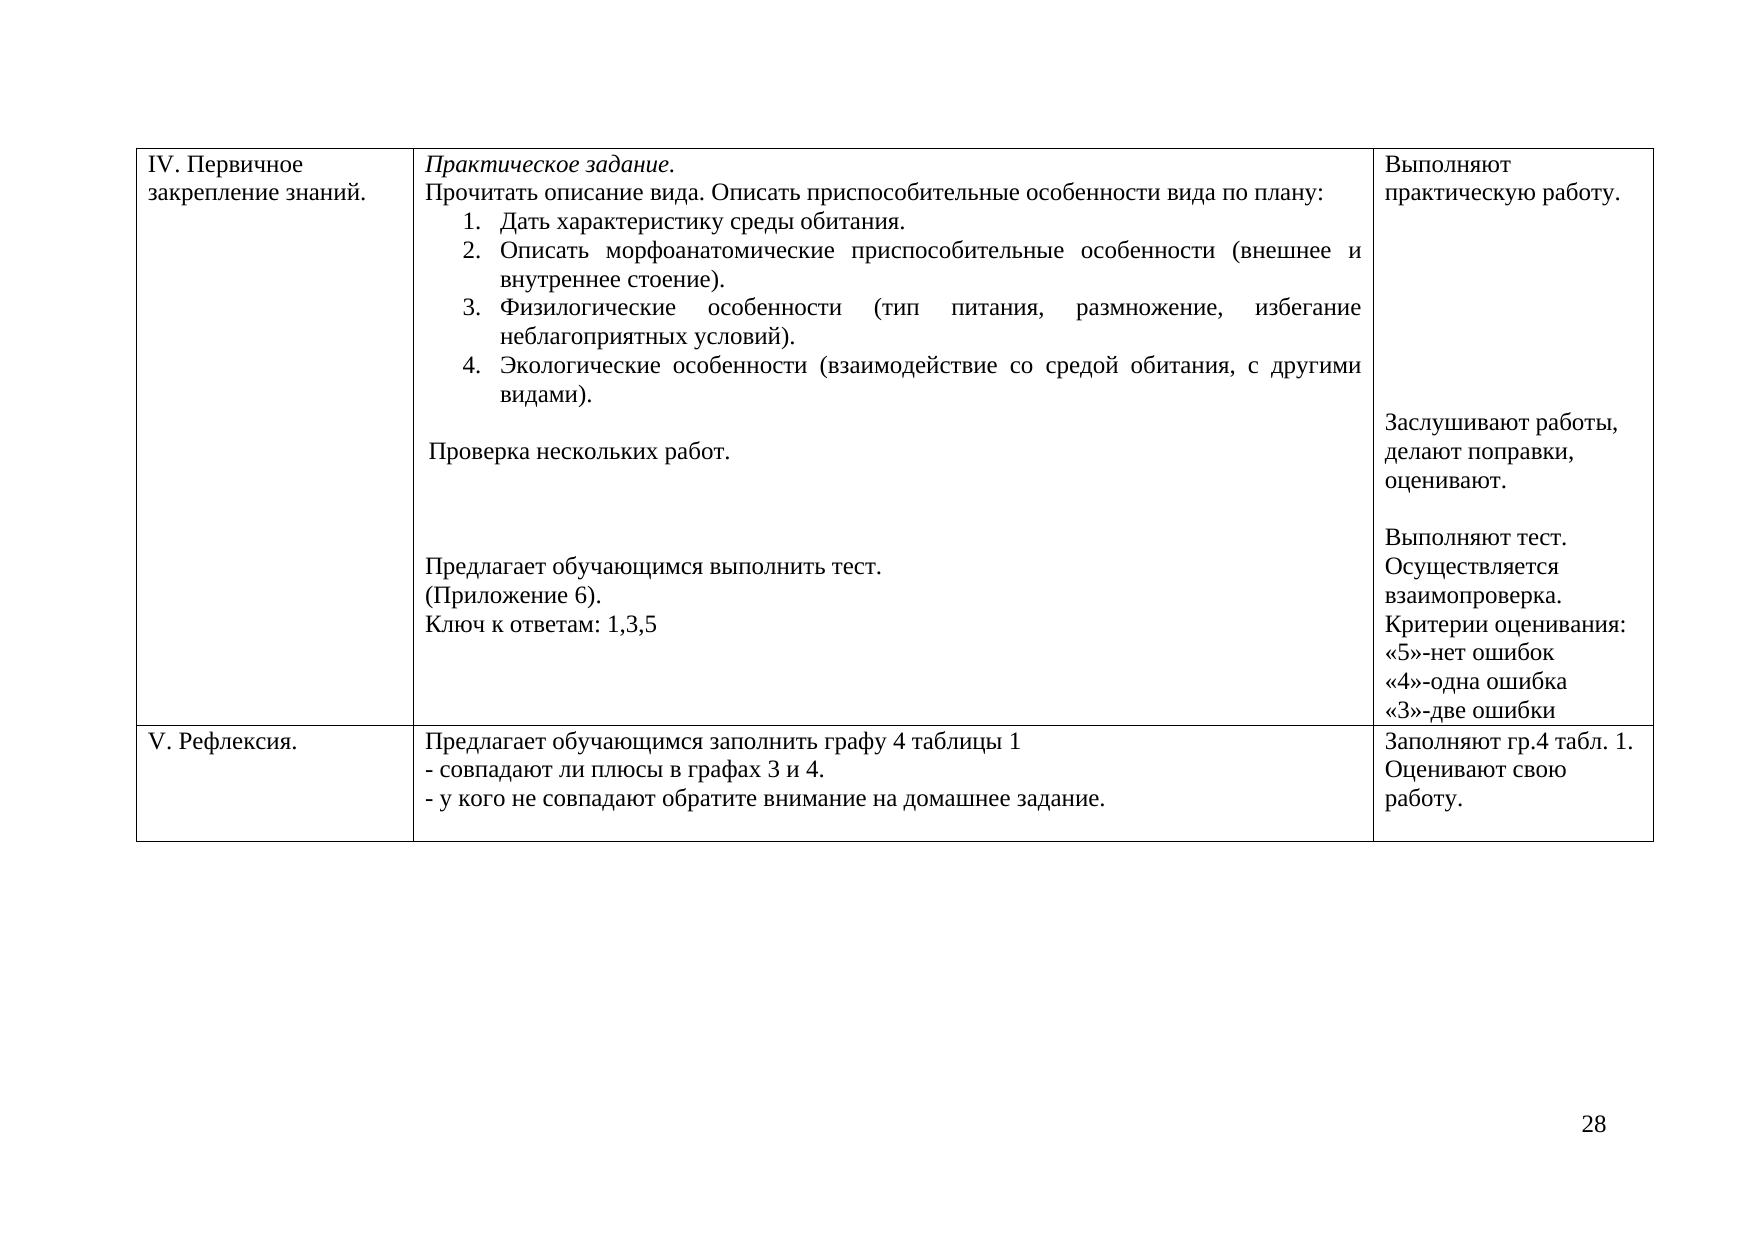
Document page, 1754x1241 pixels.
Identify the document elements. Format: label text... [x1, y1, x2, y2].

table_cell Практическое задание. Прочитать описание вида. Описать приспособительные особенности вида по плану: Дать характеристику среды обитания. Описать морфоанатомические приспособительные особенности (внешнее и внутреннее стоение). Физилогические особенности (тип питания, размножение, избегание неблагоприятных условий). Экологические особенности (взаимодействие со средой обитания, с другими видами). Проверка нескольких работ. Предлагает обучающимся выполнить тест. (Приложение 6). Ключ к ответам: 1,3,5 [414, 149, 1373, 725]
table_cell Заполняют гр.4 табл. 1. Оценивают свою работу. [1374, 726, 1653, 841]
table_cell Выполняют практическую работу. Заслушивают работы, делают поправки, оценивают. Выполняют тест. Осуществляется взаимопроверка. Критерии оценивания: «5»-нет ошибок «4»-одна ошибка «3»-две ошибки [1374, 149, 1653, 725]
table_cell V. Рефлексия. [137, 726, 413, 841]
table_cell IV. Первичное закрепление знаний. [137, 149, 413, 725]
table_cell Предлагает обучающимся заполнить графу 4 таблицы 1 - совпадают ли плюсы в графах 3 и 4. - у кого не совпадают обратите внимание на домашнее задание. [414, 726, 1373, 841]
